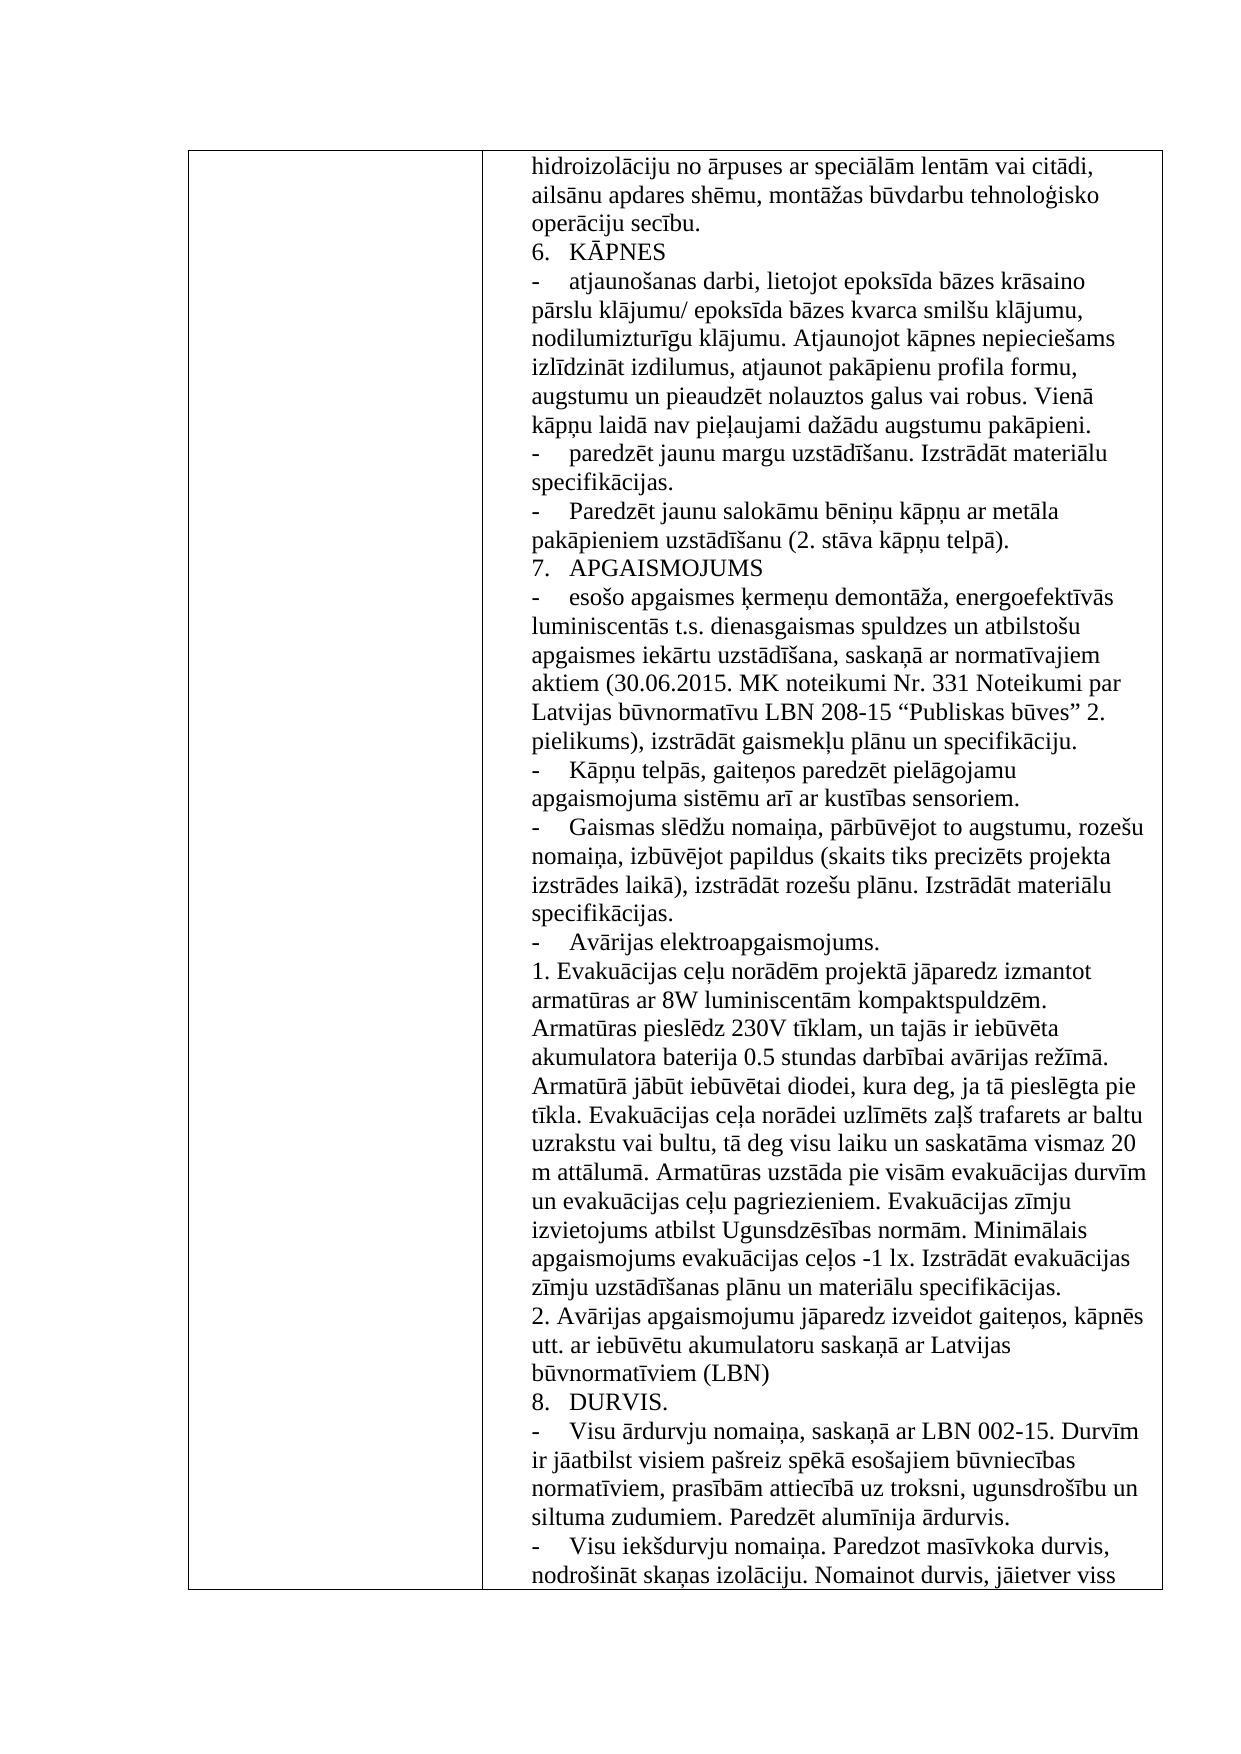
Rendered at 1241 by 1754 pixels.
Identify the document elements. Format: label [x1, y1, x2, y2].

table_cell [189, 151, 482, 1588]
table_cell [483, 151, 1162, 1588]
